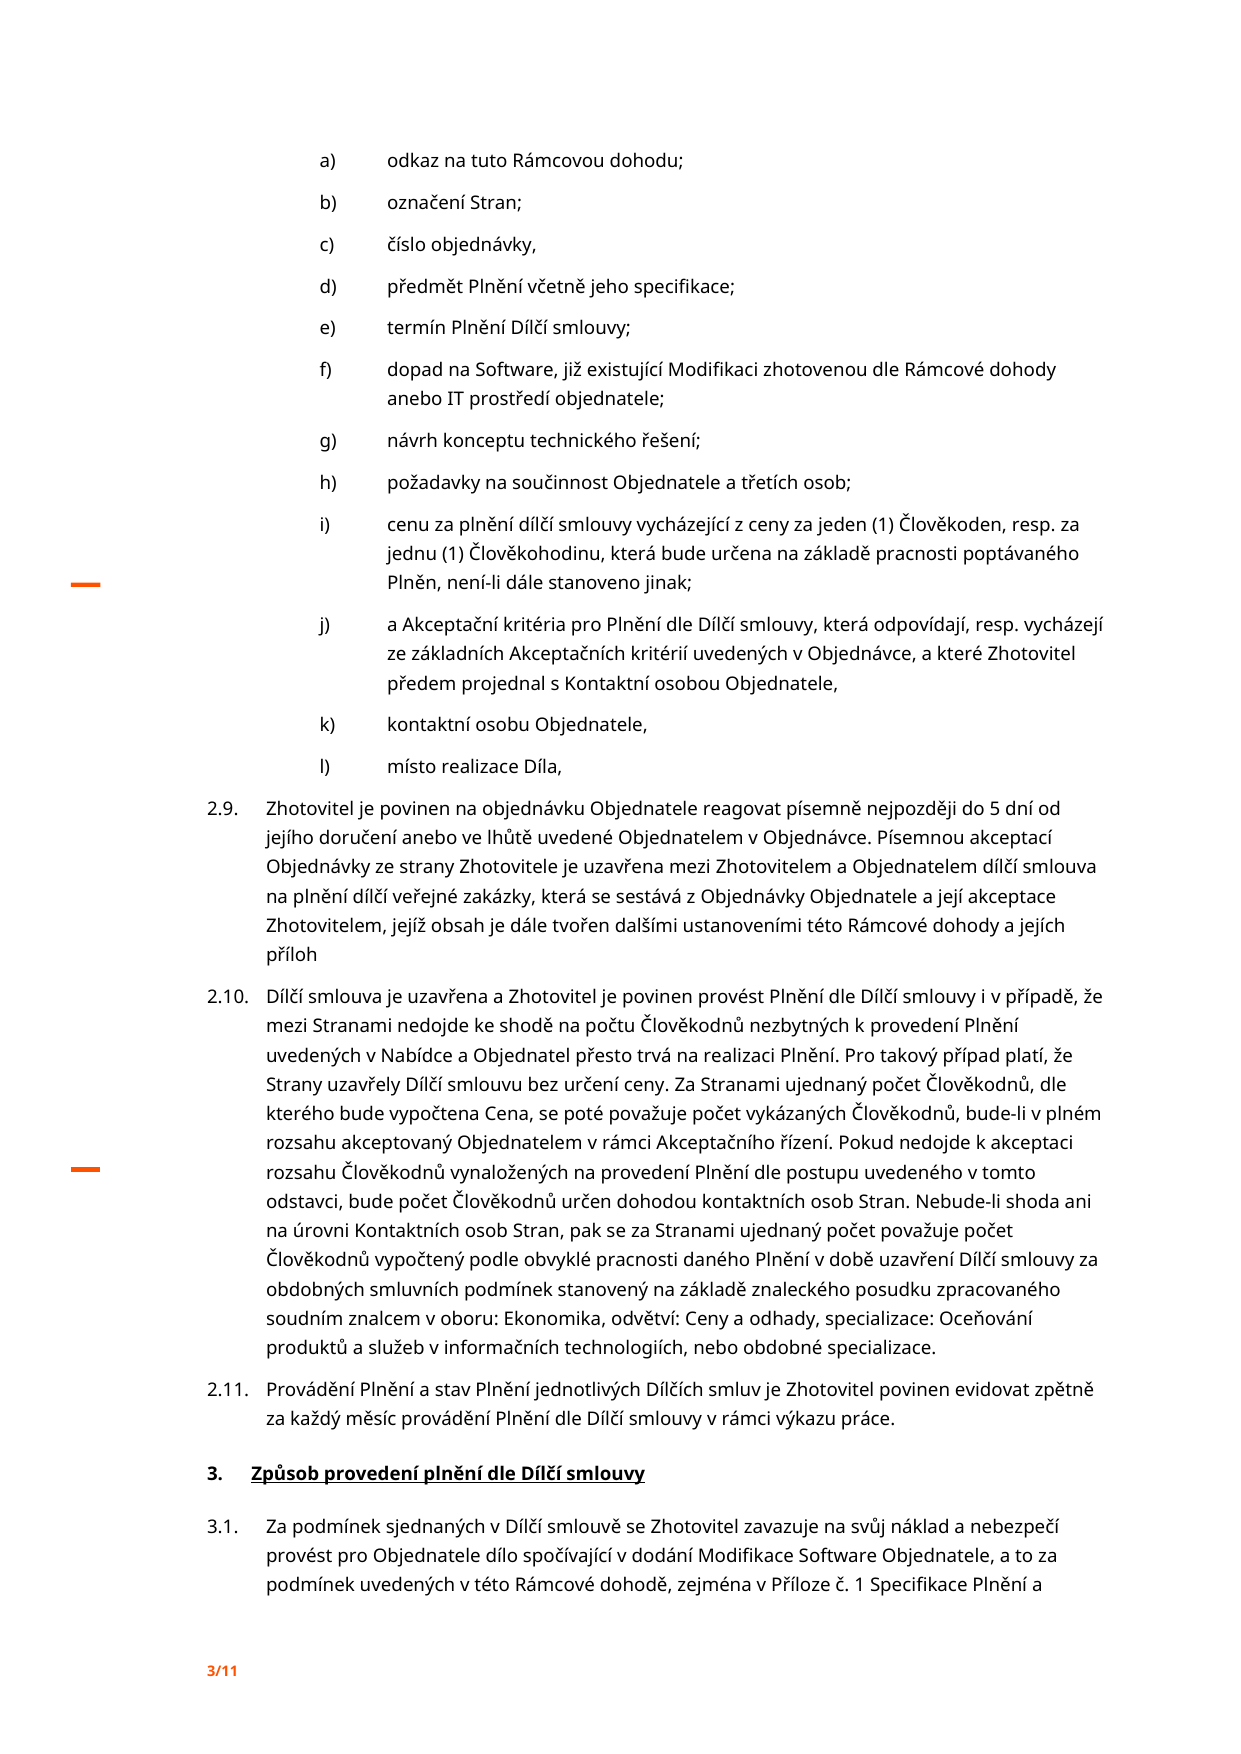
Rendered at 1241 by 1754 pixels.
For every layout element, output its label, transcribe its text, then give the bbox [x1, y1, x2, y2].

text předmět Plnění včetně jeho specifikace; [319, 273, 1107, 298]
text dopad na Software, již existující Modifikaci zhotovenou dle Rámcové dohody anebo IT prostředí objednatele; [319, 356, 1107, 411]
text kontaktní osobu Objednatele, [319, 712, 1107, 737]
text označení Stran; [319, 189, 1107, 215]
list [207, 1513, 1107, 1597]
text návrh konceptu technického řešení; [319, 427, 1107, 453]
text požadavky na součinnost Objednatele a třetích osob; [319, 469, 1107, 495]
list Dílčí smlouva je uzavřena a Zhotovitel je povinen provést Plnění dle Dílčí smlouvy i v případě, že mezi Stranami nedojde ke shodě na počtu Člověkodnů nezbytných k provedení Plnění uvedených v Nabídce a Objednatel přesto trvá na realizaci Plnění. Pro takový případ platí, že Strany uzavřely Dílčí smlouvu bez určení ceny. Za Stranami ujednaný počet Člověkodnů, dle kterého bude vypočtena Cena, se poté považuje počet vykázaných Člověkodnů, bude-li v plném rozsahu akceptovaný Objednatelem v rámci Akceptačního řízení. Pokud nedojde k akceptaci rozsahu Člověkodnů vynaložených na provedení Plnění dle postupu uvedeného v tomto odstavci, bude počet Člověkodnů určen dohodou kontaktních osob Stran. Nebude-li shoda ani na úrovni Kontaktních osob Stran, pak se za Stranami ujednaný počet považuje počet Člověkodnů vypočtený podle obvyklé pracnosti daného Plnění v době uzavření Dílčí smlouvy za obdobných smluvních podmínek stanovený na základě znaleckého posudku zpracovaného soudním znalcem v oboru: Ekonomika, odvětví: Ceny a odhady, specializace: Oceňování produktů a služeb v informačních technologiích, nebo obdobné specializace. [207, 983, 1107, 1360]
list Zhotovitel je povinen na objednávku Objednatele reagovat písemně nejpozději do 5 dní od jejího doručení anebo ve lhůtě uvedené Objednatelem v Objednávce. Písemnou akceptací Objednávky ze strany Zhotovitele je uzavřena mezi Zhotovitelem a Objednatelem dílčí smlouva na plnění dílčí veřejné zakázky, která se sestává z Objednávky Objednatele a její akceptace Zhotovitelem, jejíž obsah je dále tvořen dalšími ustanoveními této Rámcové dohody a jejích příloh [207, 795, 1107, 967]
list Provádění Plnění a stav Plnění jednotlivých Dílčích smluv je Zhotovitel povinen evidovat zpětně za každý měsíc provádění Plnění dle Dílčí smlouvy v rámci výkazu práce. [207, 1376, 1107, 1431]
text odkaz na tuto Rámcovou dohodu; [319, 148, 1107, 173]
text číslo objednávky, [319, 231, 1107, 257]
text místo realizace Díla, [319, 753, 1107, 779]
text termín Plnění Dílčí smlouvy; [319, 315, 1107, 340]
text cenu za plnění dílčí smlouvy vycházející z ceny za jeden (1) Člověkoden, resp. za jednu (1) Člověkohodinu, která bude určena na základě pracnosti poptávaného Plněn, není-li dále stanoveno jinak; [319, 511, 1107, 595]
text a Akceptační kritéria pro Plnění dle Dílčí smlouvy, která odpovídají, resp. vycházejí ze základních Akceptačních kritérií uvedených v Objednávce, a které Zhotovitel předem projednal s Kontaktní osobou Objednatele, [319, 611, 1107, 695]
subtitle Způsob provedení plnění dle Dílčí smlouvy [207, 1460, 1107, 1485]
